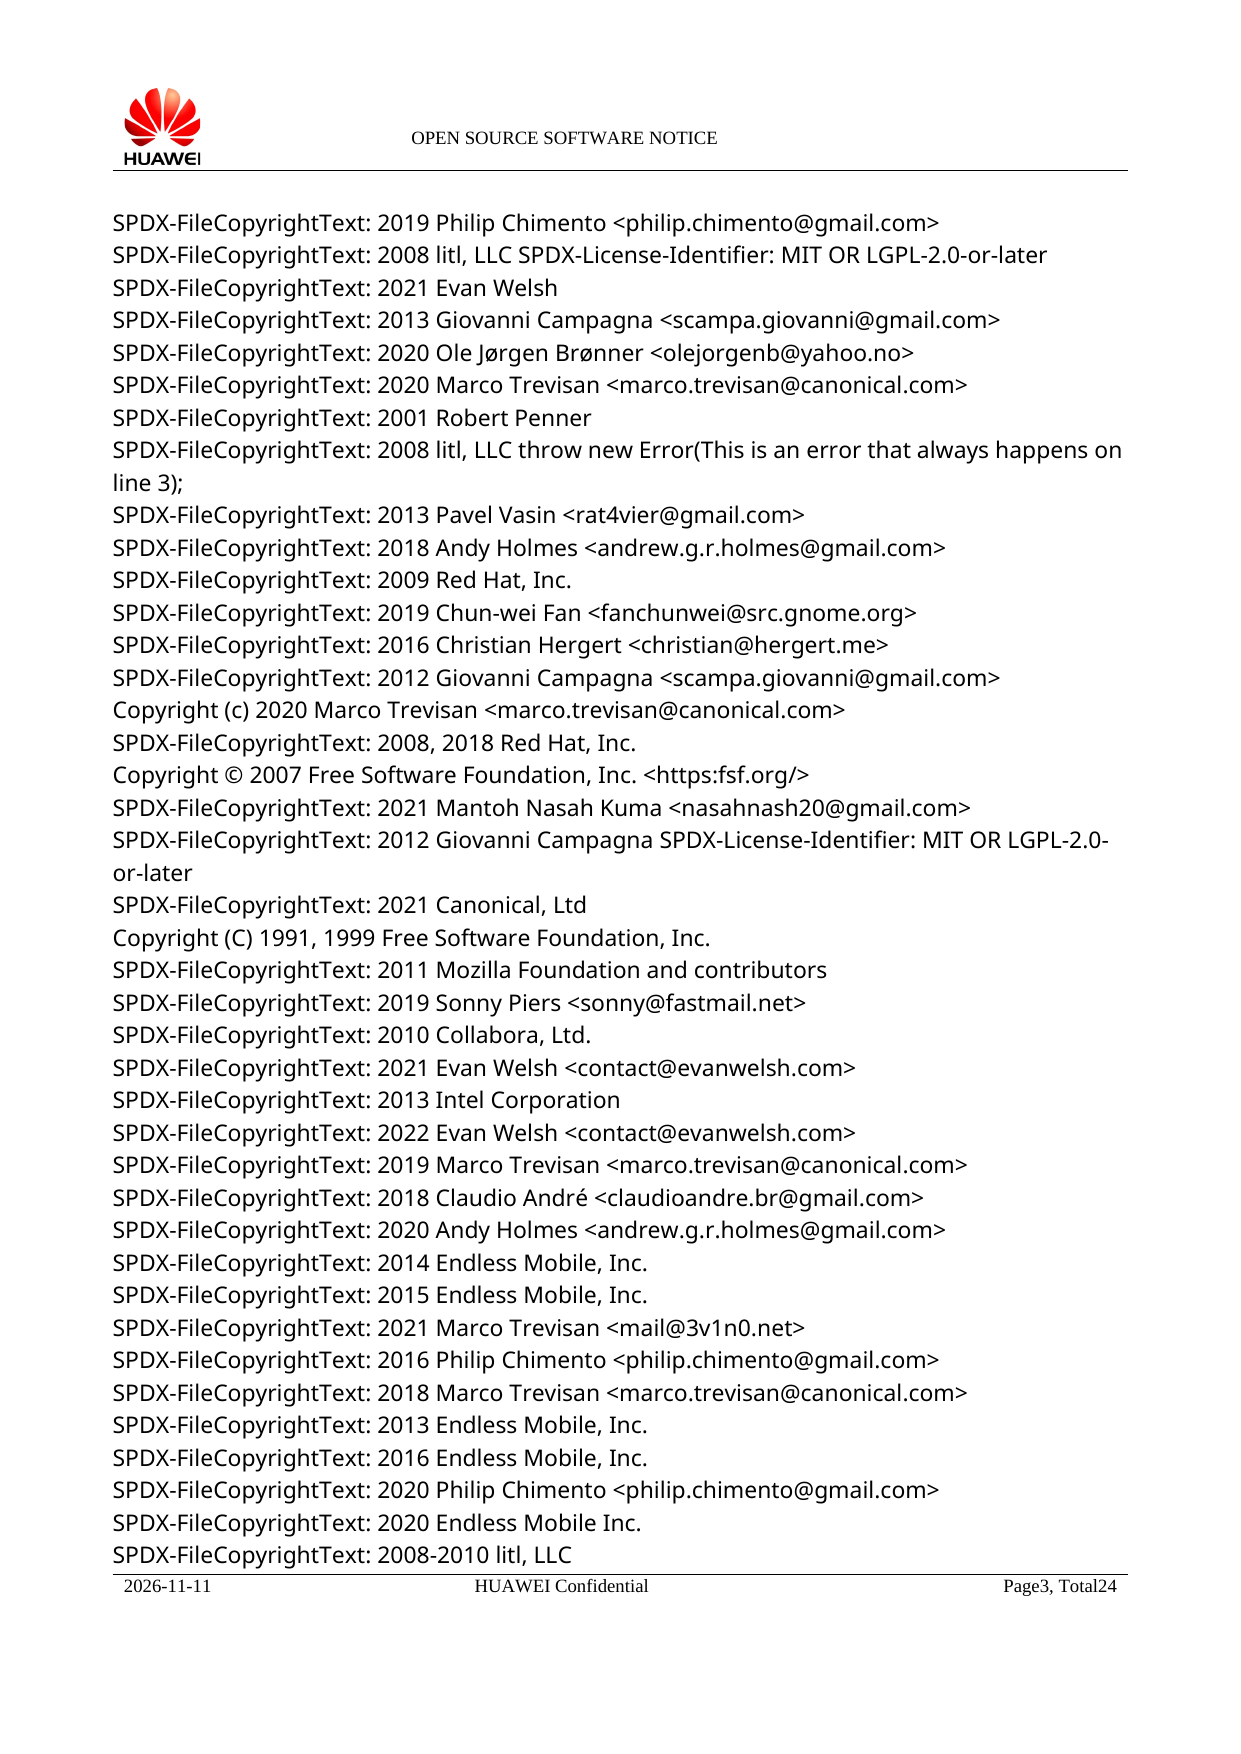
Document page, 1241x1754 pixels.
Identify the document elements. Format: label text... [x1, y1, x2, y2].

picture [124, 88, 201, 165]
